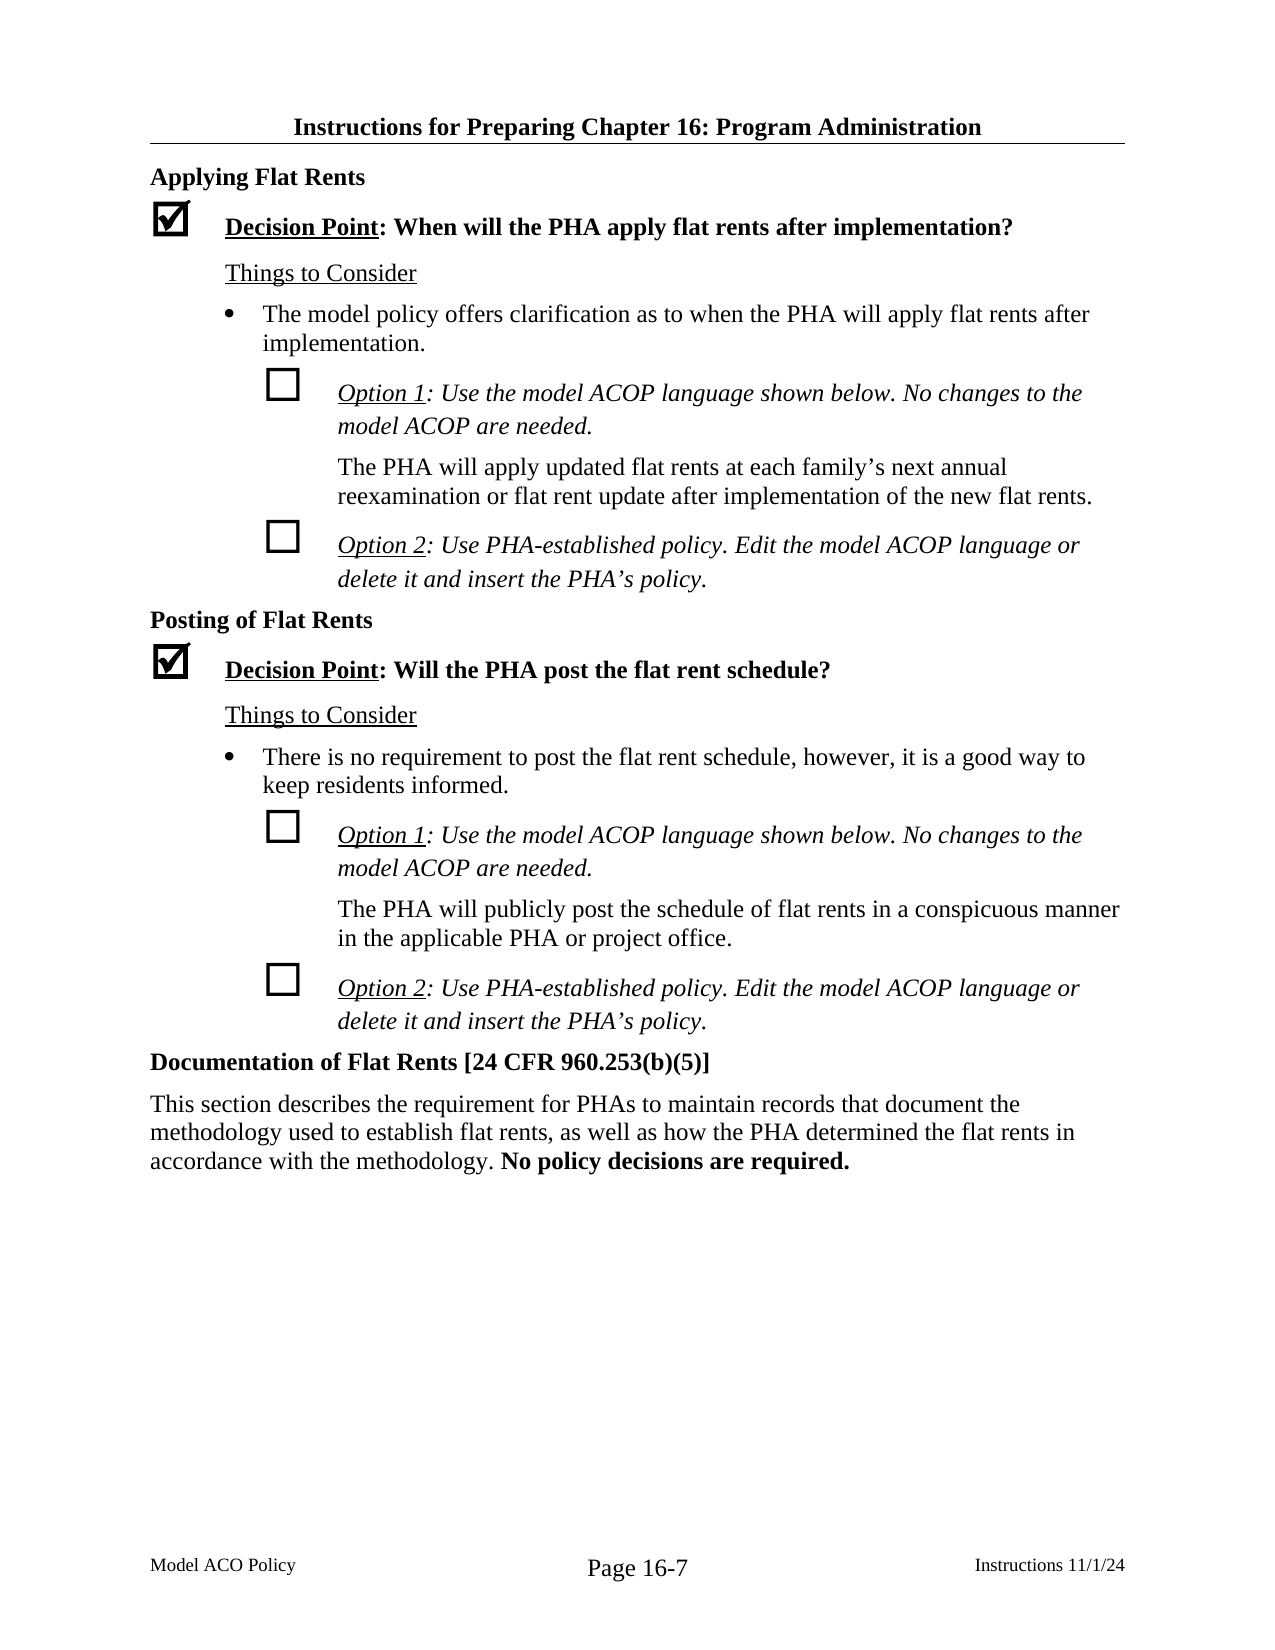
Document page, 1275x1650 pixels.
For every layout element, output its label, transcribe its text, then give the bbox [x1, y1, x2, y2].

text Things to Consider [225, 700, 1125, 729]
text Applying Flat Rents [150, 162, 1125, 191]
text Option 1: Use the model ACOP language shown below. No changes to the model ACOP are needed. [262, 812, 1125, 882]
text Decision Point: Will the PHA post the flat rent schedule? [150, 646, 1125, 688]
text Option 2: Use PHA-established policy. Edit the model ACOP language or delete it and insert the PHA’s policy. [262, 522, 1125, 592]
text Option 2: Use PHA-established policy. Edit the model ACOP language or delete it and insert the PHA’s policy. [262, 964, 1125, 1035]
text The PHA will apply updated flat rents at each family’s next annual reexamination or flat rent update after implementation of the new flat rents. [337, 452, 1125, 509]
text Things to Consider [225, 258, 1125, 287]
text The PHA will publicly post the schedule of flat rents in a conspicuous manner in the applicable PHA or project office. [337, 894, 1125, 952]
text This section describes the requirement for PHAs to maintain records that document the methodology used to establish flat rents, as well as how the PHA determined the flat rents in accordance with the methodology. No policy decisions are required. [150, 1089, 1125, 1175]
list The model policy offers clarification as to when the PHA will apply flat rents after implementation. [225, 299, 1125, 357]
text Posting of Flat Rents [150, 605, 1125, 634]
text Documentation of Flat Rents [24 CFR 960.253(b)(5)] [150, 1047, 1125, 1076]
text Option 1: Use the model ACOP language shown below. No changes to the model ACOP are needed. [262, 369, 1125, 439]
text Decision Point: When will the PHA apply flat rents after implementation? [150, 204, 1125, 245]
list There is no requirement to post the flat rent schedule, however, it is a good way to keep residents informed. [225, 742, 1125, 799]
